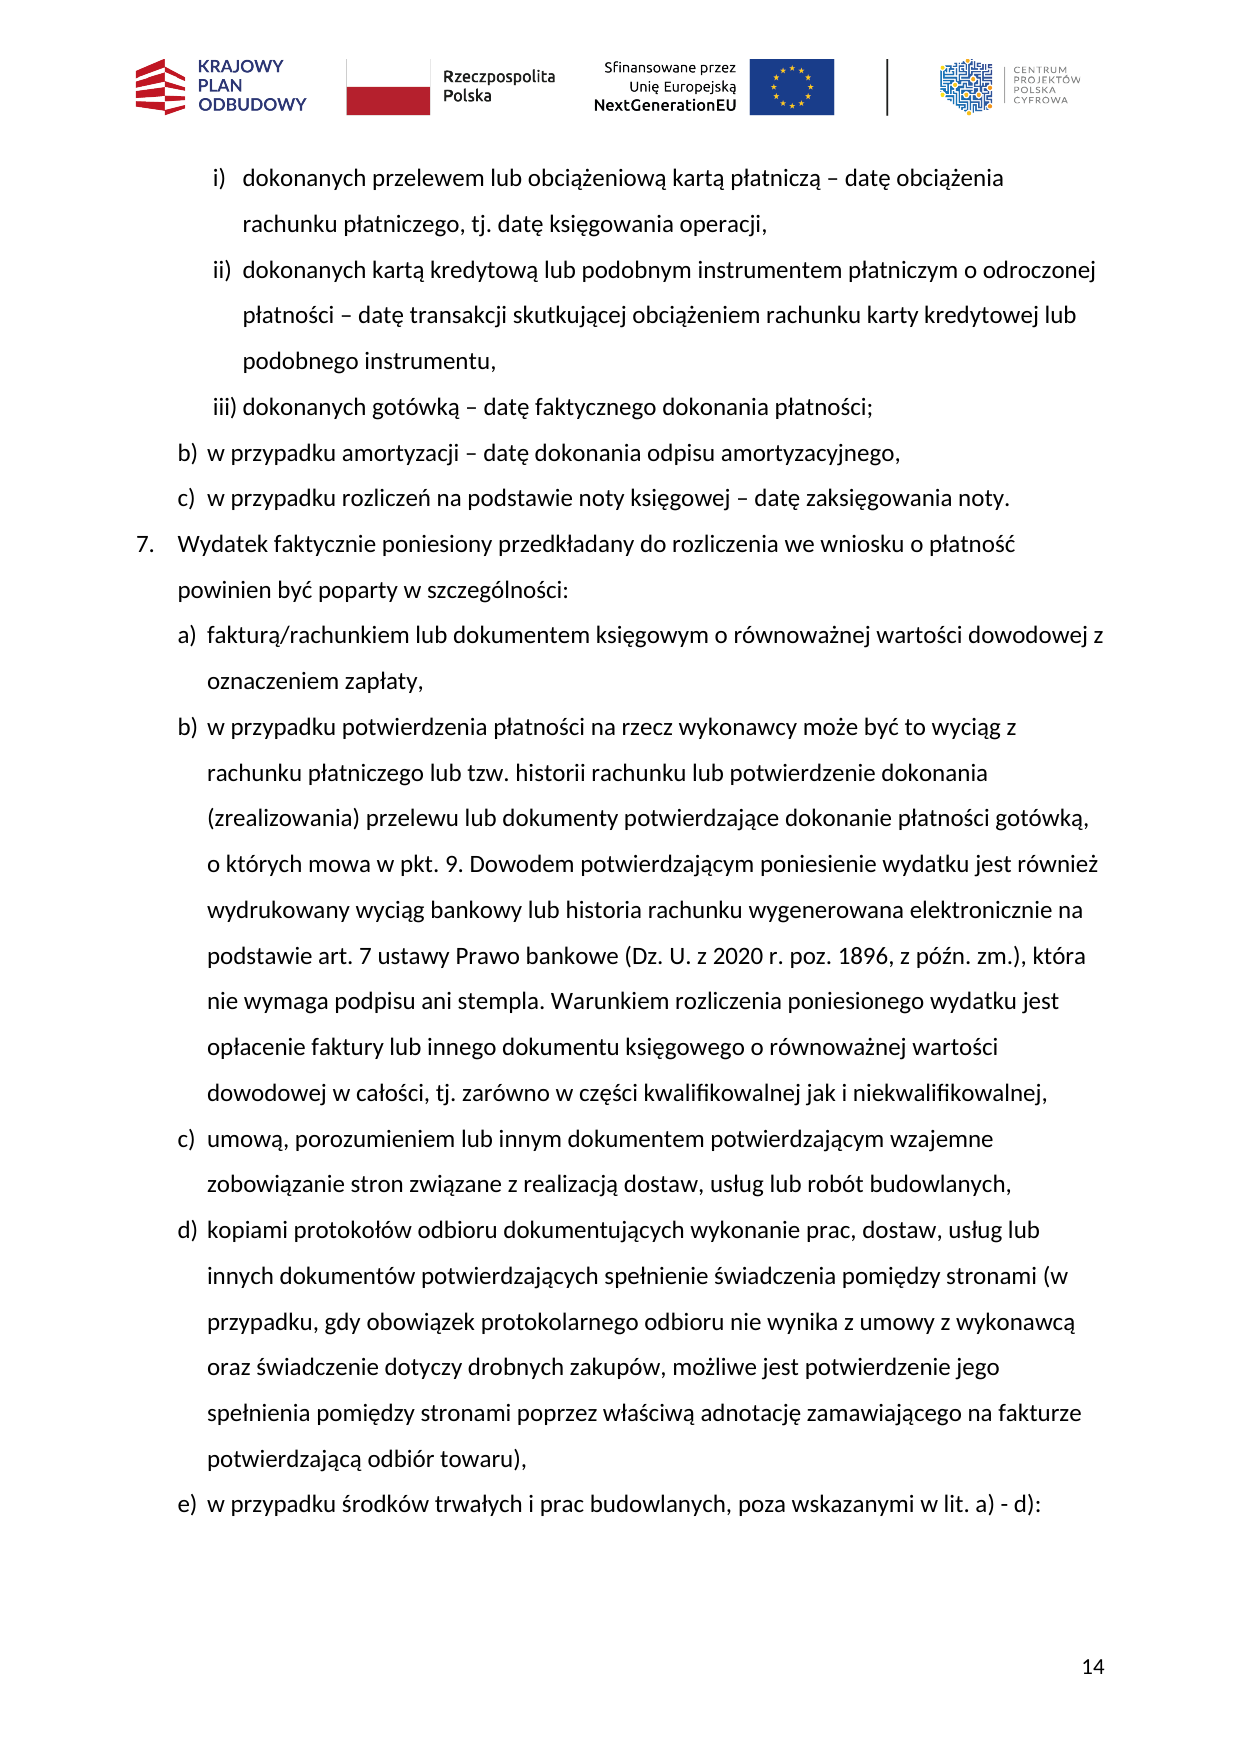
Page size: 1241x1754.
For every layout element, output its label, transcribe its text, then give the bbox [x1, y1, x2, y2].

list dokonanych gotówką – datę faktycznego dokonania płatności; [213, 391, 1104, 422]
list dokonanych kartą kredytową lub podobnym instrumentem płatniczym o odroczonej płatności – datę transakcji skutkującej obciążeniem rachunku karty kredytowej lub podobnego instrumentu, [213, 254, 1104, 376]
list umową, porozumieniem lub innym dokumentem potwierdzającym wzajemne zobowiązanie stron związane z realizacją dostaw, usług lub robót budowlanych, [177, 1123, 1104, 1199]
list w przypadku rozliczeń na podstawie noty księgowej – datę zaksięgowania noty. [177, 482, 1104, 513]
list dokonanych przelewem lub obciążeniową kartą płatniczą – datę obciążenia rachunku płatniczego, tj. datę księgowania operacji, [213, 162, 1104, 239]
list fakturą/rachunkiem lub dokumentem księgowym o równoważnej wartości dowodowej z oznaczeniem zapłaty, [177, 620, 1104, 696]
list w przypadku potwierdzenia płatności na rzecz wykonawcy może być to wyciąg z rachunku płatniczego lub tzw. historii rachunku lub potwierdzenie dokonania (zrealizowania) przelewu lub dokumenty potwierdzające dokonanie płatności gotówką, o których mowa w pkt. 9. Dowodem potwierdzającym poniesienie wydatku jest również wydrukowany wyciąg bankowy lub historia rachunku wygenerowana elektronicznie na podstawie art. 7 ustawy Prawo bankowe (Dz. U. z 2020 r. poz. 1896, z późn. zm.), która nie wymaga podpisu ani stempla. Warunkiem rozliczenia poniesionego wydatku jest opłacenie faktury lub innego dokumentu księgowego o równoważnej wartości dowodowej w całości, tj. zarówno w części kwalifikowalnej jak i niekwalifikowalnej, [177, 711, 1104, 1107]
list Wydatek faktycznie poniesiony przedkładany do rozliczenia we wniosku o płatność powinien być poparty w szczególności: [136, 528, 1104, 604]
list w przypadku amortyzacji – datę dokonania odpisu amortyzacyjnego, [177, 437, 1104, 467]
picture [135, 59, 1081, 116]
list w przypadku środków trwałych i prac budowlanych, poza wskazanymi w lit. a) - d): [177, 1488, 1104, 1519]
list kopiami protokołów odbioru dokumentujących wykonanie prac, dostaw, usług lub innych dokumentów potwierdzających spełnienie świadczenia pomiędzy stronami (w przypadku, gdy obowiązek protokolarnego odbioru nie wynika z umowy z wykonawcą oraz świadczenie dotyczy drobnych zakupów, możliwe jest potwierdzenie jego spełnienia pomiędzy stronami poprzez właściwą adnotację zamawiającego na fakturze potwierdzającą odbiór towaru), [177, 1214, 1104, 1473]
